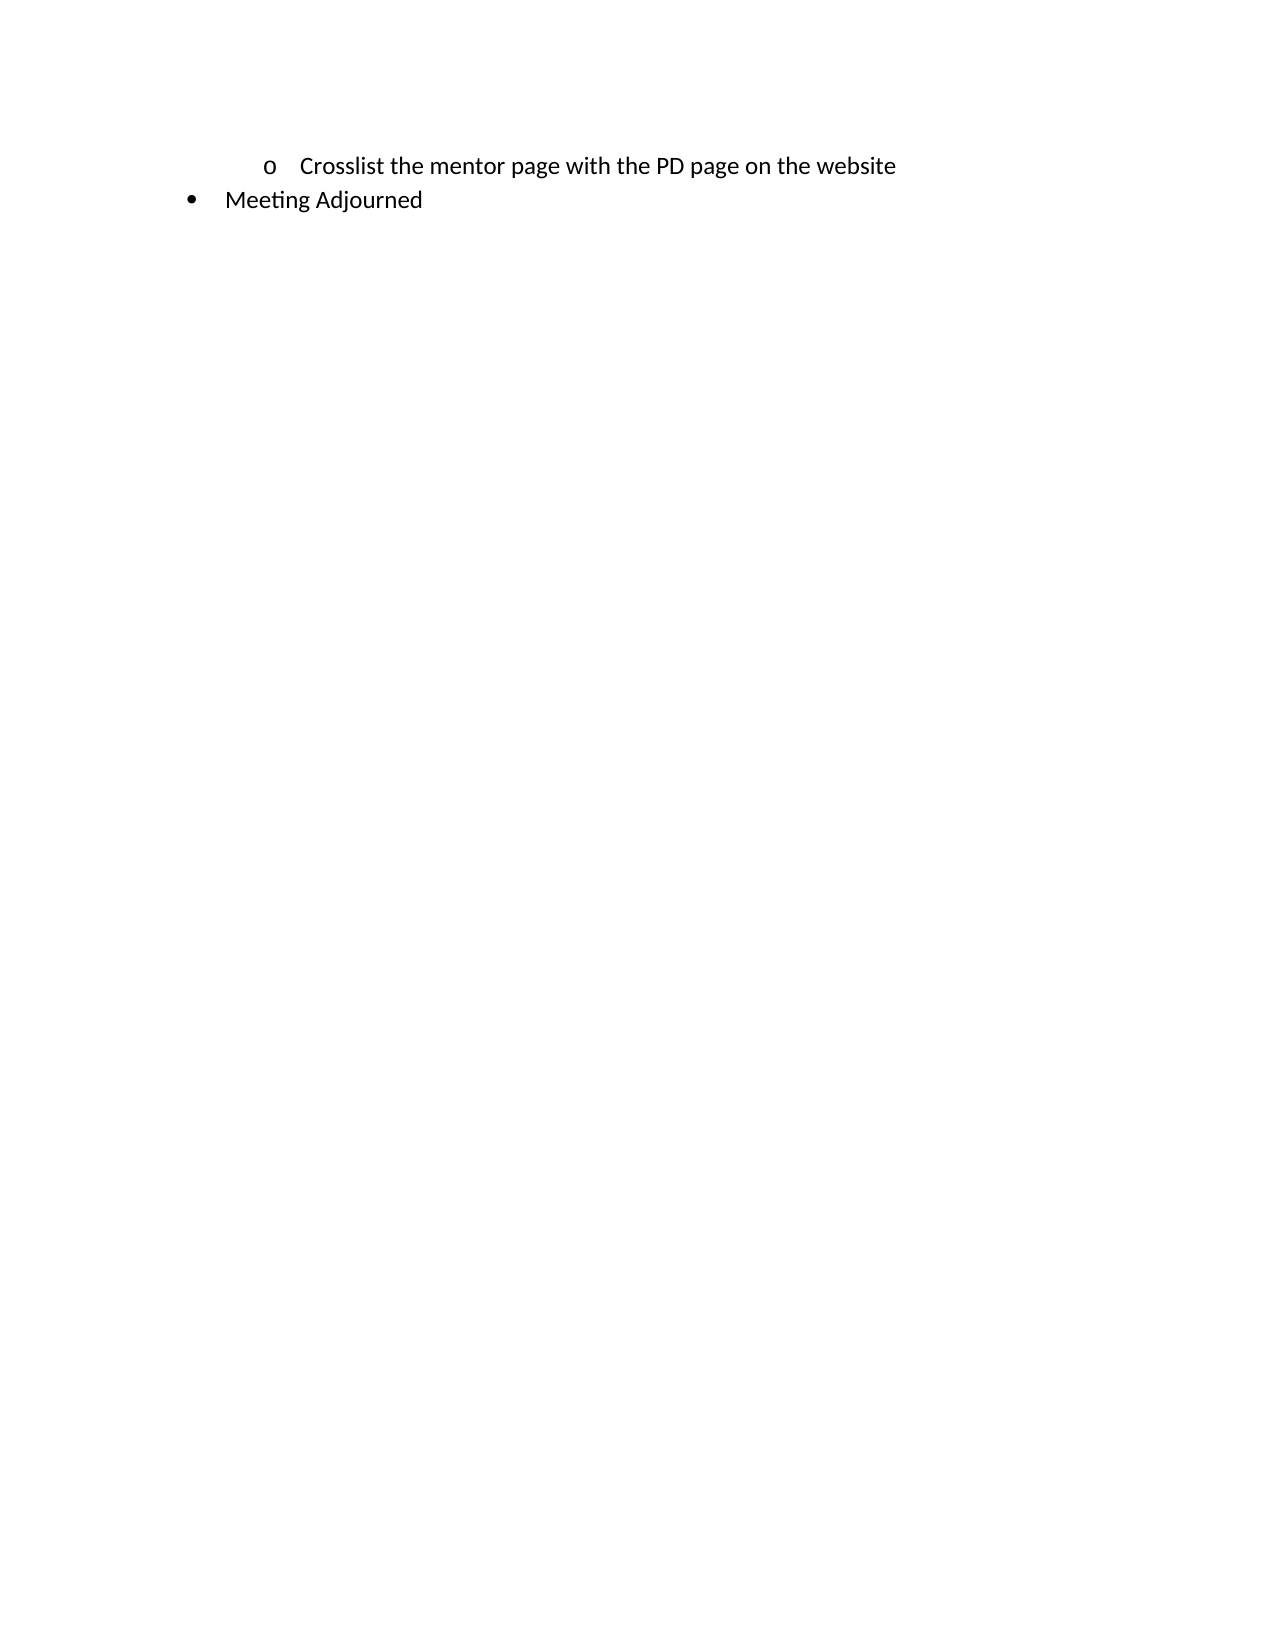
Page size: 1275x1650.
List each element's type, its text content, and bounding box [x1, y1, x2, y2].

list Crosslist the mentor page with the PD page on the website [262, 150, 1125, 182]
list Meeting Adjourned [187, 184, 1125, 215]
